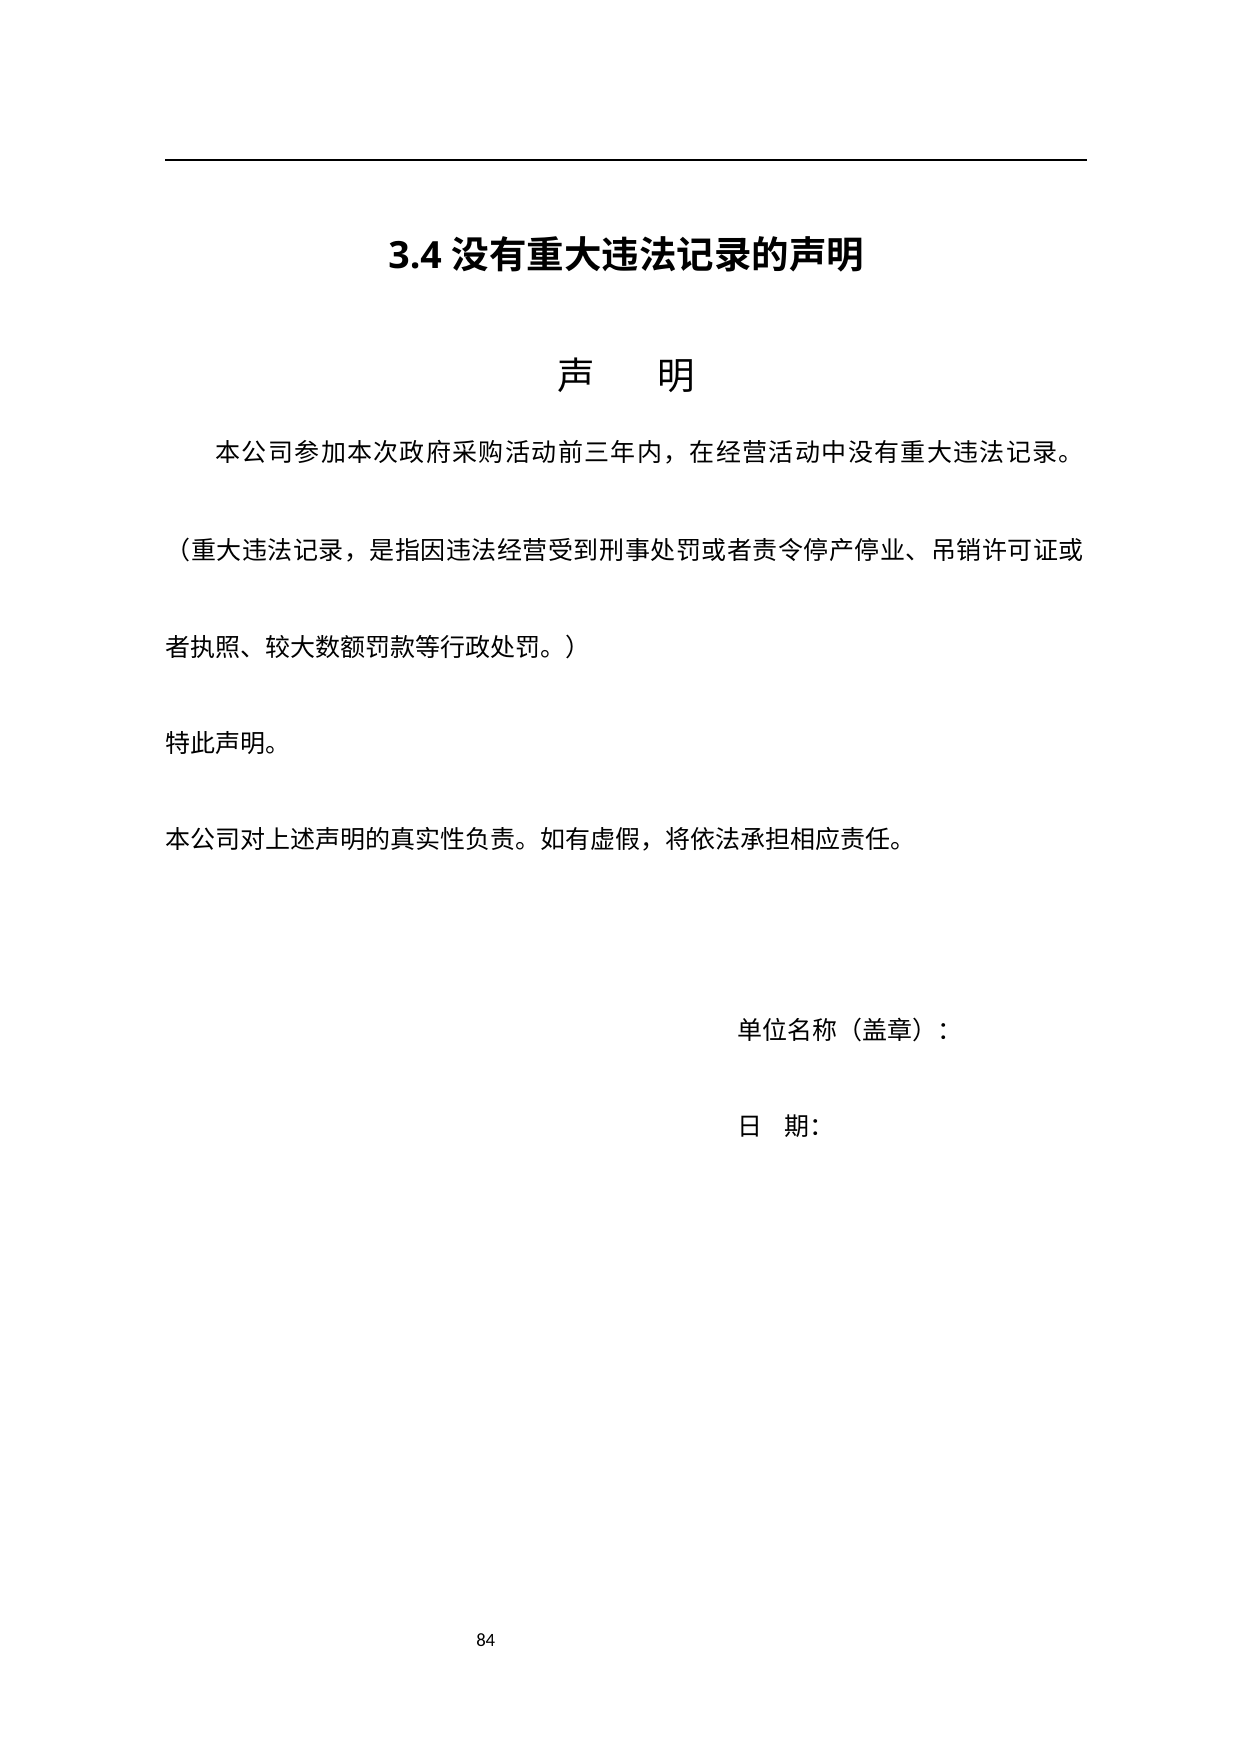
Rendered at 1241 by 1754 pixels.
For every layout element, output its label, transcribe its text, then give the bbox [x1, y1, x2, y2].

text 单位名称（盖章）： [165, 996, 1043, 1061]
text 本公司对上述声明的真实性负责。如有虚假，将依法承担相应责任。 [165, 805, 1087, 870]
text 本公司参加本次政府采购活动前三年内，在经营活动中没有重大违法记录。（重大违法记录，是指因违法经营受到刑事处罚或者责令停产停业、吊销许可证或者执照、较大数额罚款等行政处罚。） [165, 418, 1087, 678]
text 3.4 没有重大违法记录的声明 [165, 219, 1087, 284]
text 日 期： [165, 1092, 1043, 1157]
text 特此声明。 [165, 709, 1087, 774]
text 声 明 [165, 341, 1087, 406]
